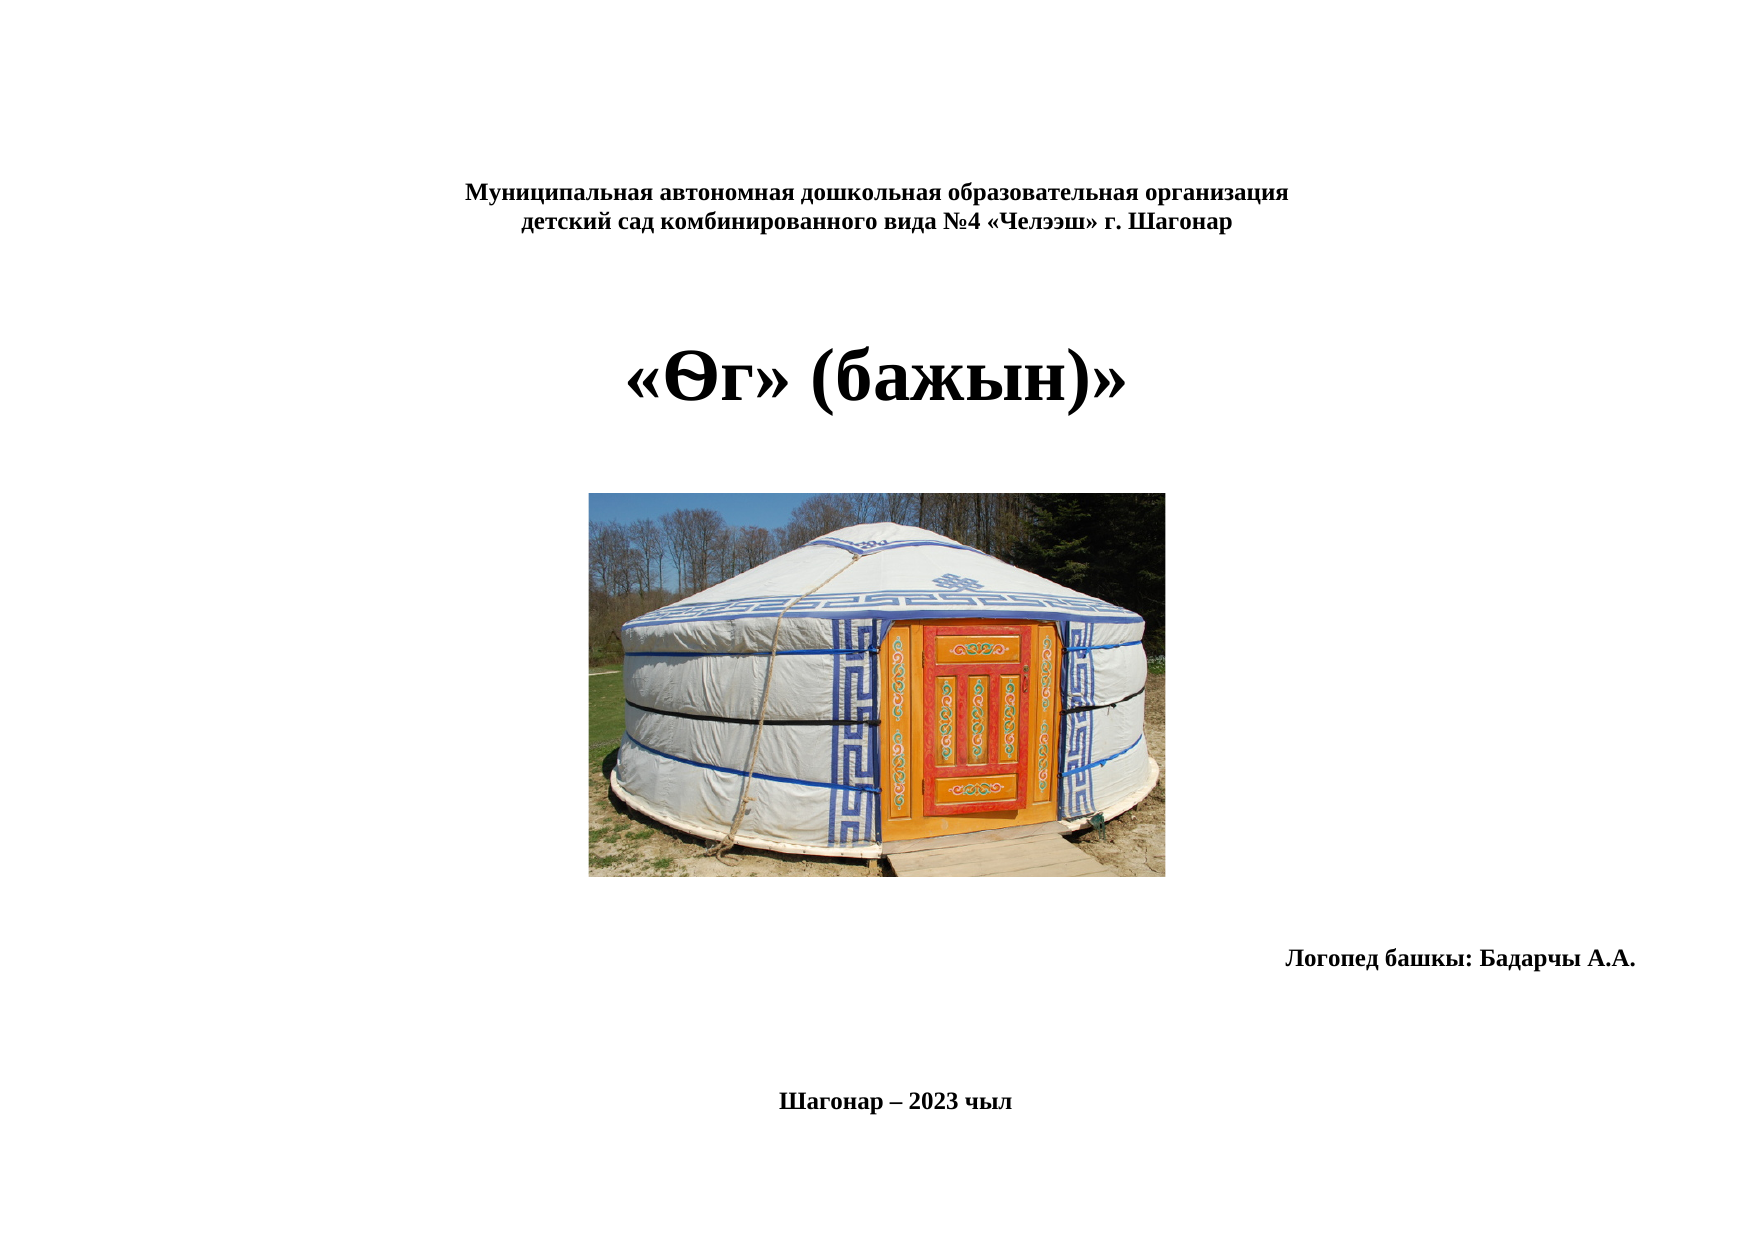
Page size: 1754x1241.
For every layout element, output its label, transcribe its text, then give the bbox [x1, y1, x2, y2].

text «Ѳг» (бажын)» [118, 331, 1636, 417]
text Логопед башкы: Бадарчы А.А. [118, 943, 1636, 972]
picture [588, 493, 1166, 877]
text детский сад комбинированного вида №4 «Челээш» г. Шагонар [118, 206, 1636, 235]
text Муниципальная автономная дошкольная образовательная организация [118, 177, 1636, 206]
text Шагонар – 2023 чыл [118, 1086, 1636, 1115]
